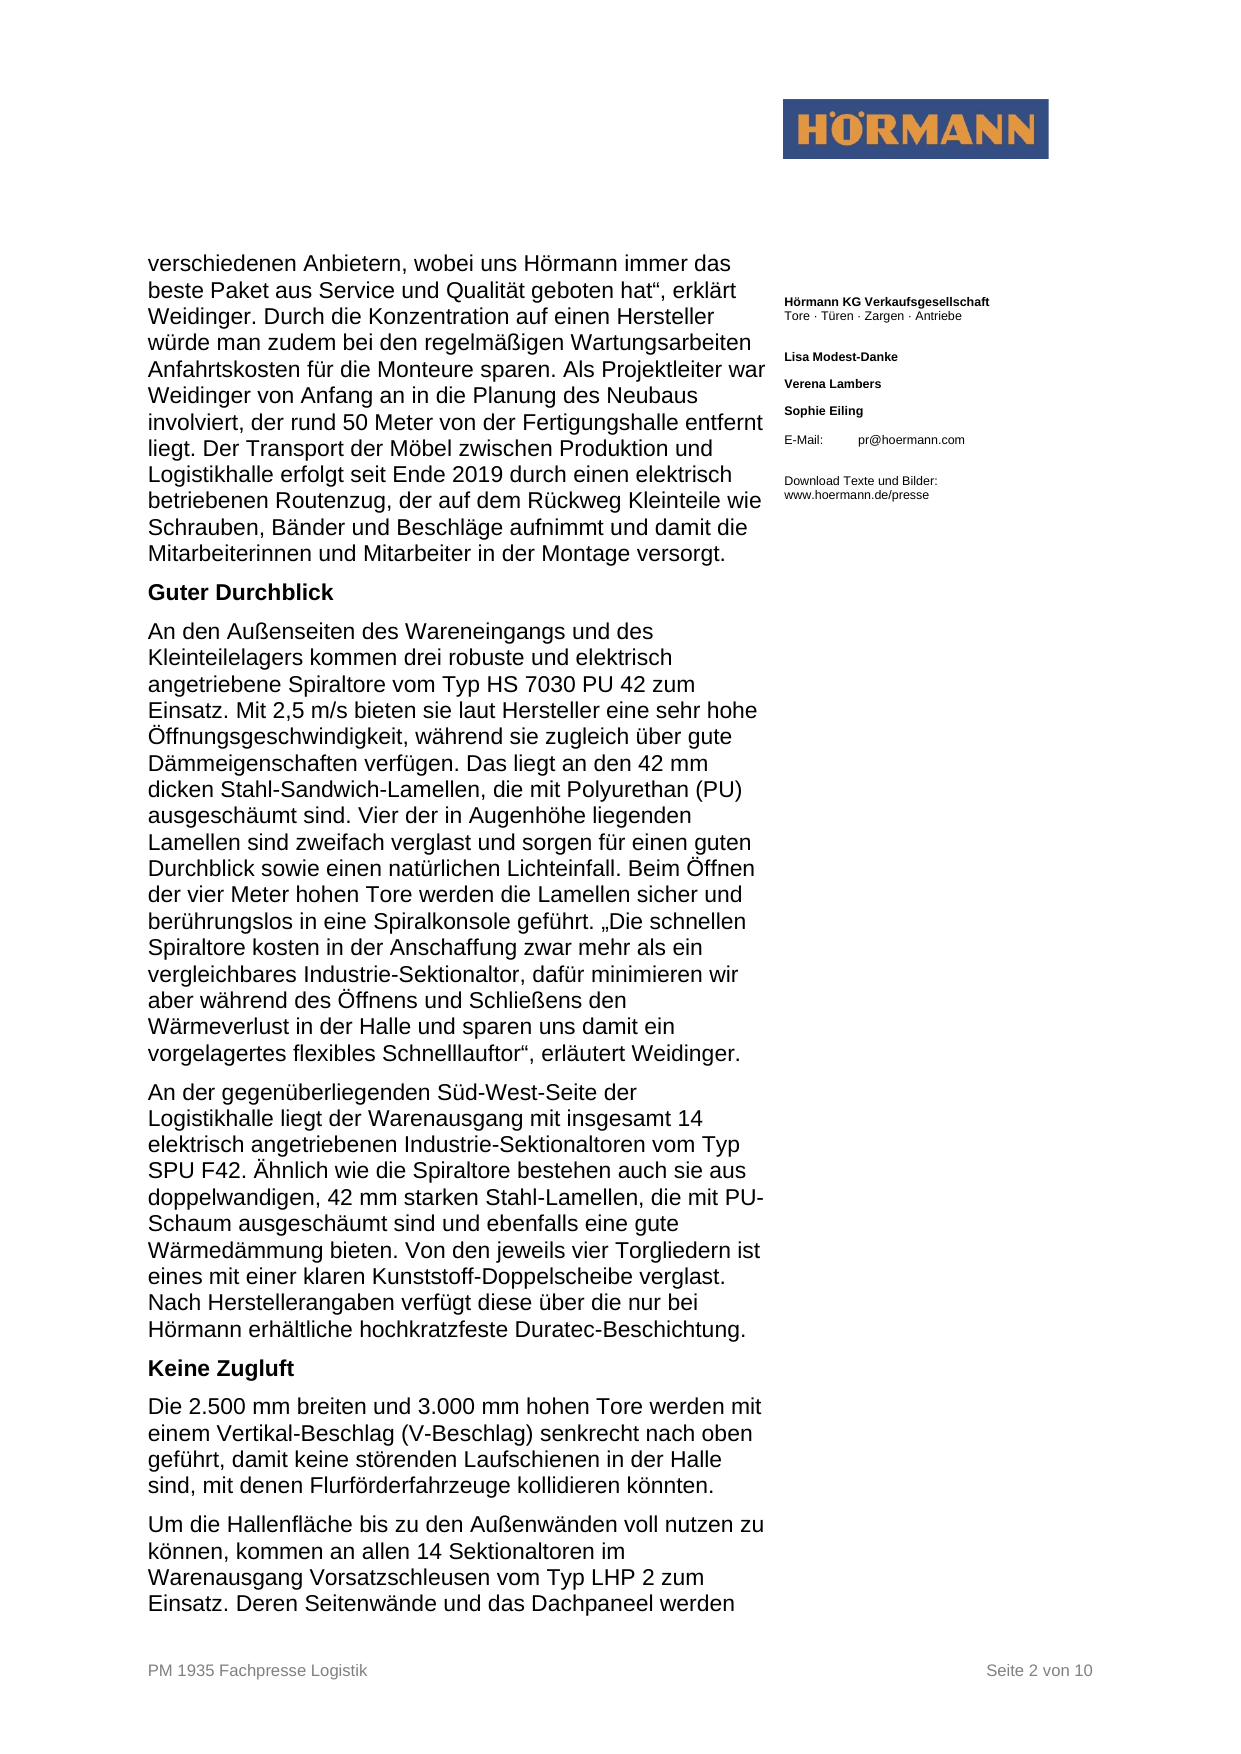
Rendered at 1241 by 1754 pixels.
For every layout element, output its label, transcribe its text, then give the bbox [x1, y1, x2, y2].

text An den Außenseiten des Wareneingangs und des Kleinteilelagers kommen drei robuste und elektrisch angetriebene Spiraltore vom Typ HS 7030 PU 42 zum Einsatz. Mit 2,5 m/s bieten sie laut Hersteller eine sehr hohe Öffnungsgeschwindigkeit, während sie zugleich über gute Dämmeigenschaften verfügen. Das liegt an den 42 mm dicken Stahl-Sandwich-Lamellen, die mit Polyurethan (PU) ausgeschäumt sind. Vier der in Augenhöhe liegenden Lamellen sind zweifach verglast und sorgen für einen guten Durchblick sowie einen natürlichen Lichteinfall. Beim Öffnen der vier Meter hohen Tore werden die Lamellen sicher und berührungslos in eine Spiralkonsole geführt. „Die schnellen Spiraltore kosten in der Anschaffung zwar mehr als ein vergleichbares Industrie-Sektionaltor, dafür minimieren wir aber während des Öffnens und Schließens den Wärmeverlust in der Halle und sparen uns damit ein vorgelagertes flexibles Schnelllauftor“, erläutert Weidinger. [148, 618, 768, 1066]
text Guter Durchblick [148, 579, 768, 605]
text Keine Zugluft [148, 1354, 768, 1381]
text Die 2.500 mm breiten und 3.000 mm hohen Tore werden mit einem Vertikal-Beschlag (V-Beschlag) senkrecht nach oben geführt, damit keine störenden Laufschienen in der Halle sind, mit denen Flurförderfahrzeuge kollidieren könnten. [148, 1393, 768, 1499]
picture [783, 99, 1049, 159]
text An der gegenüberliegenden Süd-West-Seite der Logistikhalle liegt der Warenausgang mit insgesamt 14 elektrisch angetriebenen Industrie-Sektionaltoren vom Typ SPU F42. Ähnlich wie die Spiraltore bestehen auch sie aus doppelwandigen, 42 mm starken Stahl-Lamellen, die mit PU-Schaum ausgeschäumt sind und ebenfalls eine gute Wärmedämmung bieten. Von den jeweils vier Torgliedern ist eines mit einer klaren Kunststoff-Doppelscheibe verglast. Nach Herstellerangaben verfügt diese über die nur bei Hörmann erhältliche hochkratzfeste Duratec-Beschichtung. [148, 1078, 768, 1342]
